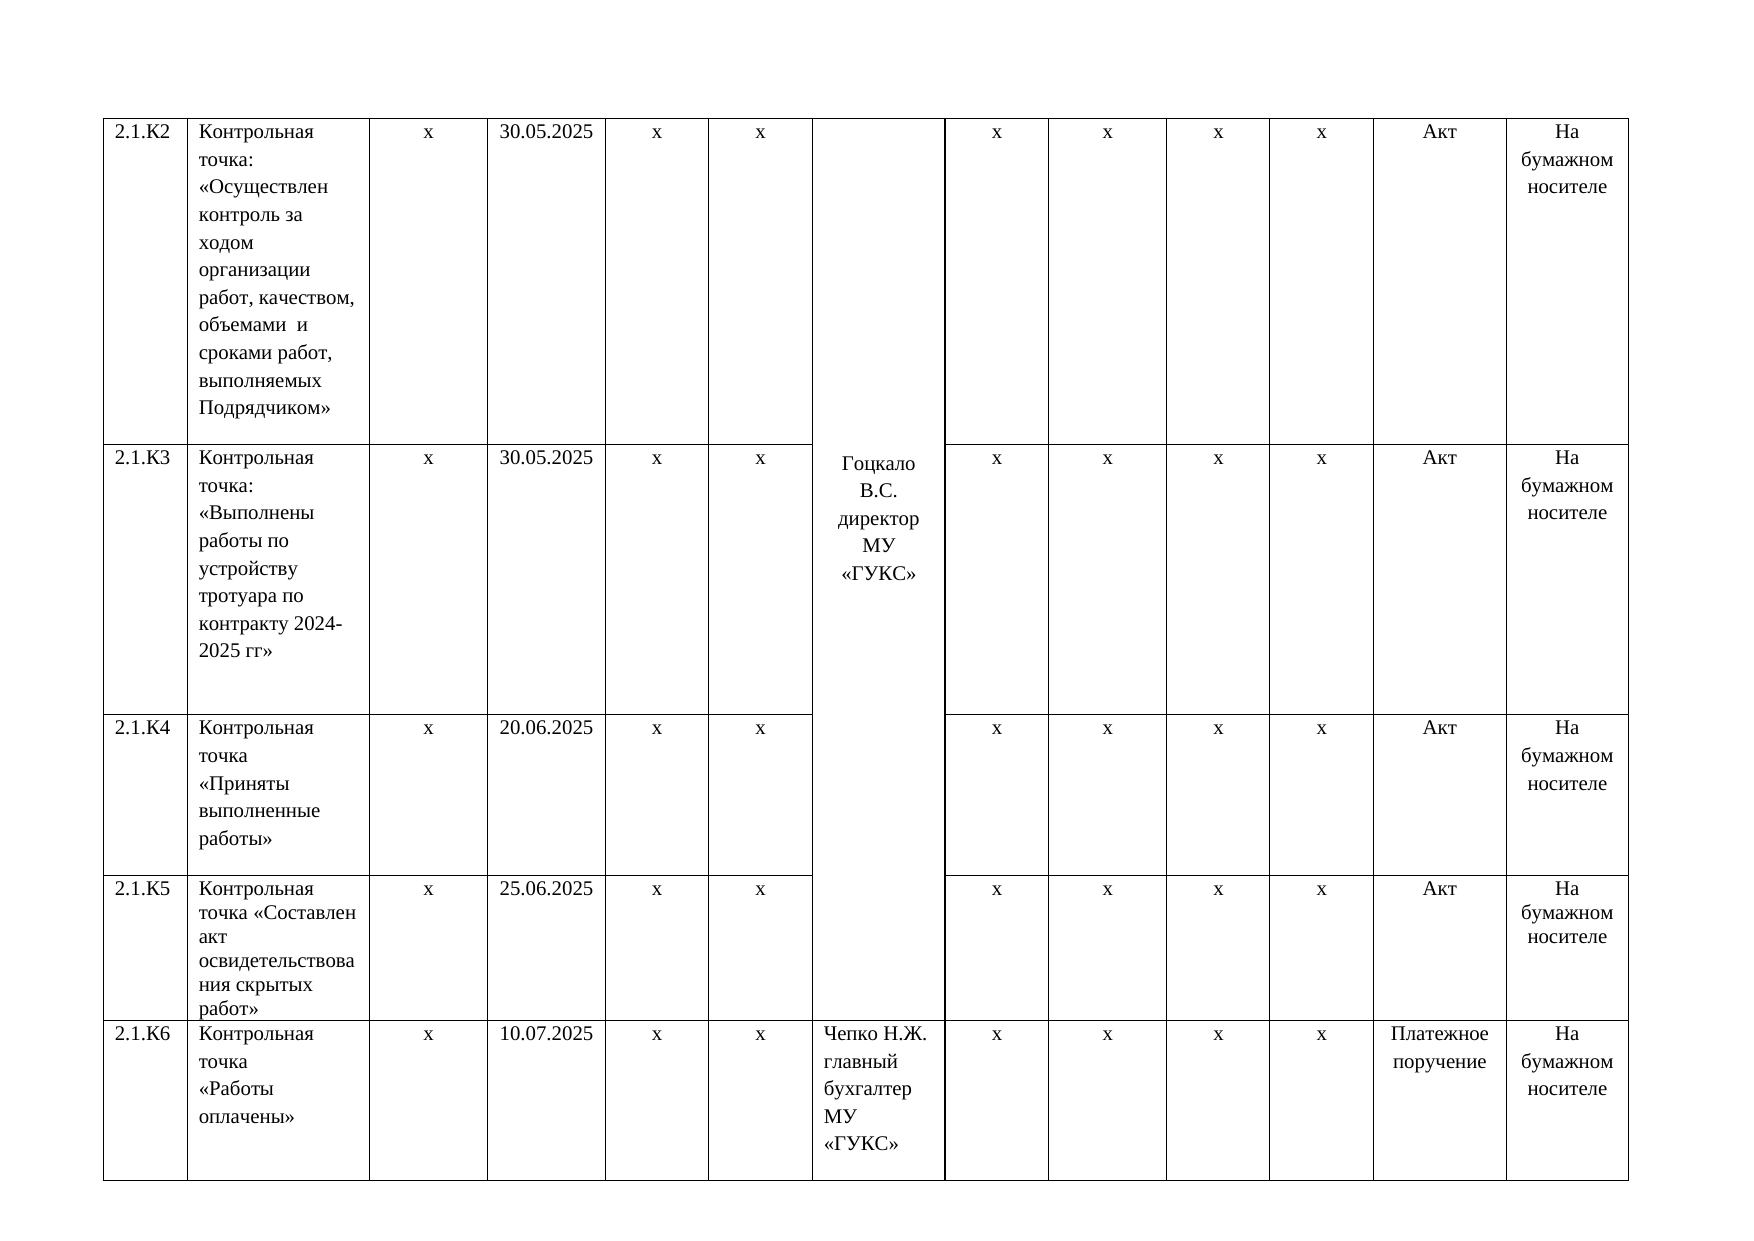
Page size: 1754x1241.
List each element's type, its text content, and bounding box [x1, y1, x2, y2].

table_cell 30.05.2025 [488, 119, 605, 444]
table_cell х [1270, 715, 1373, 874]
table_cell 2.1.К3 [104, 445, 187, 714]
table_cell х [370, 715, 487, 874]
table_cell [1507, 1021, 1628, 1180]
table_cell 10.07.2025 [488, 1021, 605, 1180]
table_cell х [1049, 1021, 1166, 1180]
table_cell х [709, 876, 812, 1020]
table_cell х [946, 119, 1048, 444]
table_cell х [946, 1021, 1048, 1180]
table_cell На бумажном носителе [1507, 715, 1628, 874]
table_cell х [1270, 445, 1373, 714]
table_cell х [946, 876, 1048, 1020]
table_cell х [709, 715, 812, 874]
table_cell Акт [1374, 876, 1506, 1020]
table_cell х [1167, 876, 1269, 1020]
table_cell 2.1.К5 [104, 876, 187, 1020]
table_cell х [1049, 445, 1166, 714]
table_cell х [1167, 445, 1269, 714]
table_cell Акт [1374, 715, 1506, 874]
table_cell х [606, 119, 708, 444]
table_cell Контрольная точка «Составлен акт освидетельствования скрытых работ» [188, 876, 369, 1020]
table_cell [813, 1021, 944, 1180]
table_cell х [606, 445, 708, 714]
table_cell х [709, 445, 812, 714]
table_cell х [709, 1021, 812, 1180]
table_cell 30.05.2025 [488, 445, 605, 714]
table_cell х [606, 1021, 708, 1180]
table_cell 2.1.К2 [104, 119, 187, 444]
table_cell х [946, 715, 1048, 874]
table_cell Акт [1374, 445, 1506, 714]
table_cell х [370, 876, 487, 1020]
table_cell х [370, 119, 487, 444]
table_cell На бумажном носителе [1507, 445, 1628, 714]
table_cell х [1167, 715, 1269, 874]
table_cell х [1167, 119, 1269, 444]
table_cell х [1167, 1021, 1269, 1180]
table_cell Контрольная точка: «Выполнены работы по устройству тротуара по контракту 2024-2025 гг» [188, 445, 369, 714]
table_cell х [1270, 1021, 1373, 1180]
table_cell 2.1.К4 [104, 715, 187, 874]
table_cell х [1049, 876, 1166, 1020]
table_cell х [709, 119, 812, 444]
table_cell Контрольная точка «Приняты выполненные работы» [188, 715, 369, 874]
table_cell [1507, 119, 1628, 444]
table_cell 25.06.2025 [488, 876, 605, 1020]
table_cell х [606, 715, 708, 874]
table_cell Контрольная точка: «Осуществлен контроль за ходом организации работ, качеством, объемами и сроками работ, выполняемых Подрядчиком» [188, 119, 369, 444]
table_cell Платежное поручение [1374, 1021, 1506, 1180]
table_cell х [1270, 876, 1373, 1020]
table_cell х [946, 445, 1048, 714]
table_cell х [1049, 715, 1166, 874]
table_cell 2.1.К6 [104, 1021, 187, 1180]
table_cell х [1049, 119, 1166, 444]
table_cell 20.06.2025 [488, 715, 605, 874]
table_cell Гоцкало В.С. директор МУ «ГУКС» [813, 119, 944, 1020]
table_cell Акт [1374, 119, 1506, 444]
table_cell На бумажном носителе [1507, 876, 1628, 1020]
table_cell х [606, 876, 708, 1020]
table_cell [188, 1021, 369, 1180]
table_cell х [370, 1021, 487, 1180]
table_cell х [1270, 119, 1373, 444]
table_cell х [370, 445, 487, 714]
